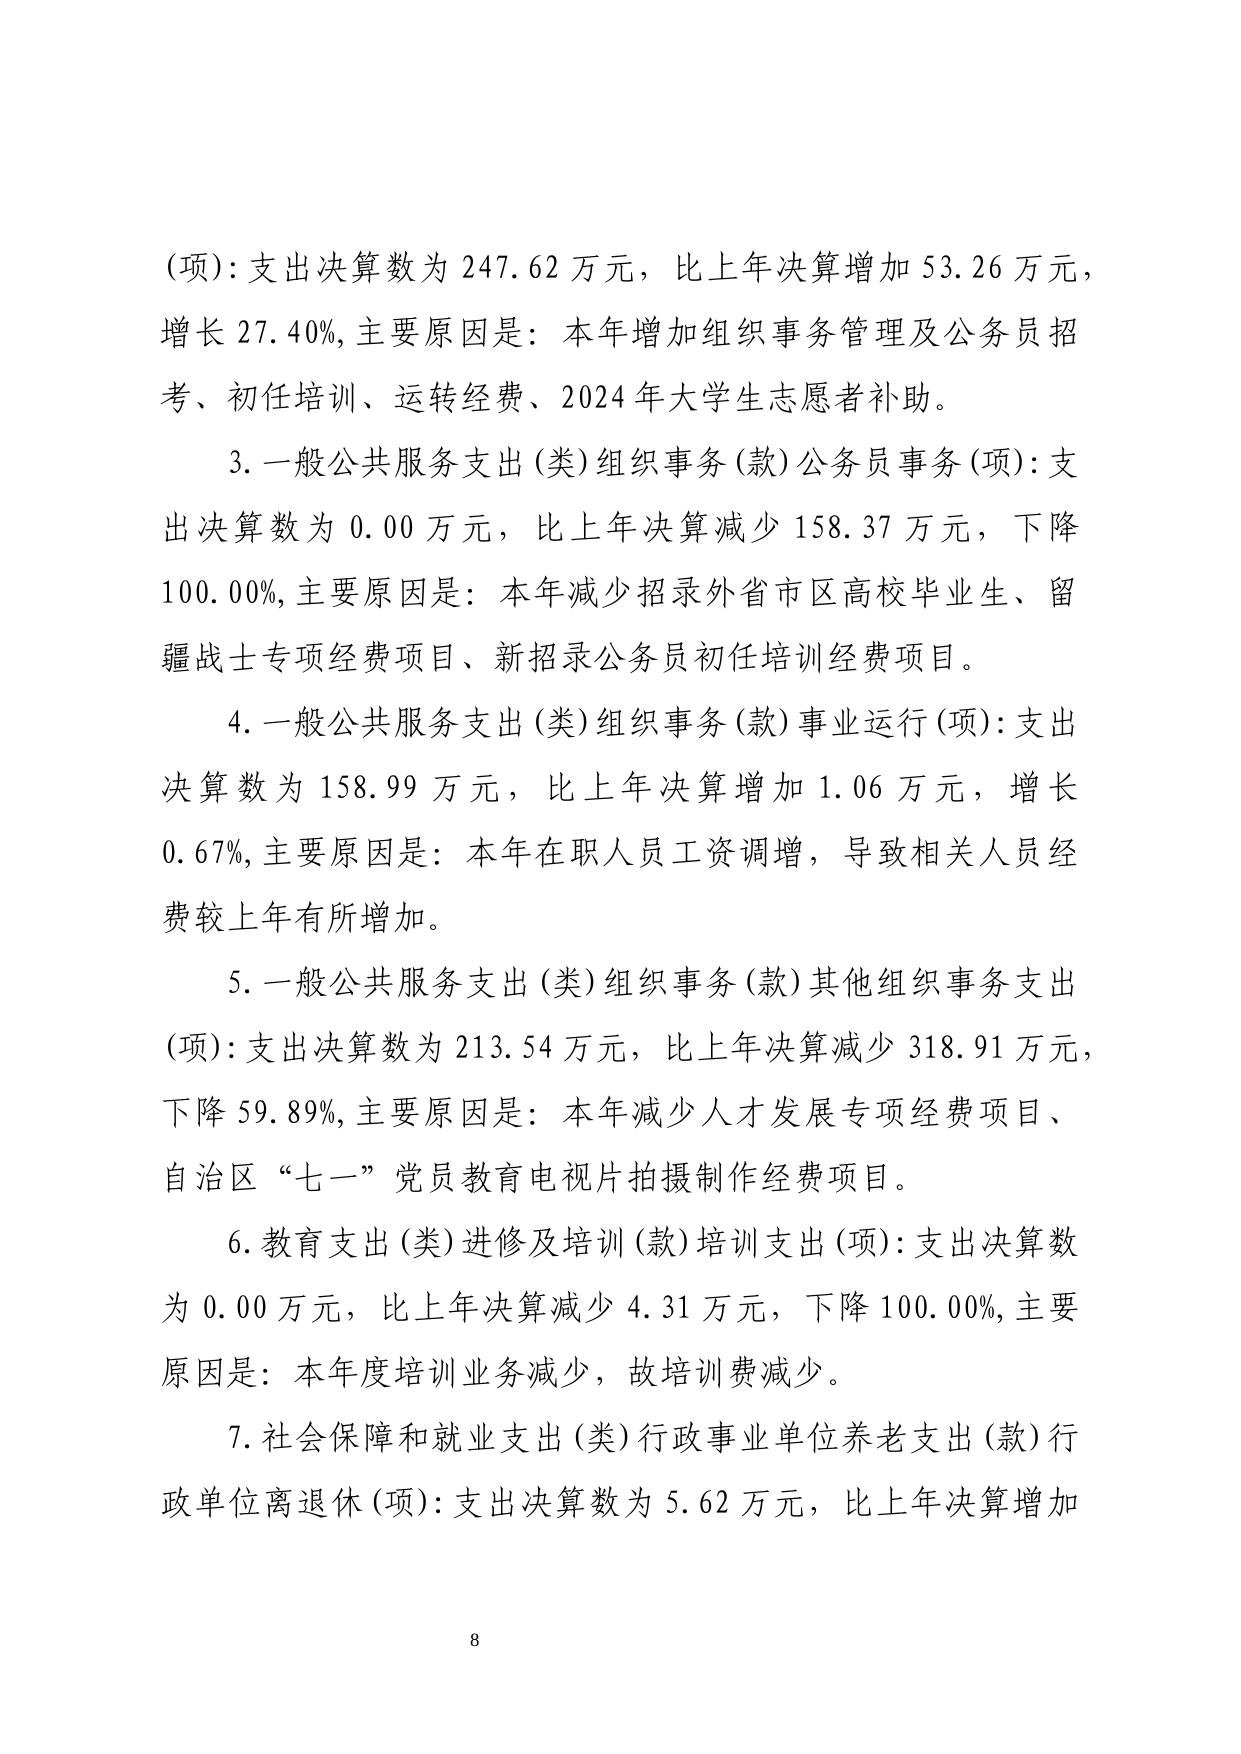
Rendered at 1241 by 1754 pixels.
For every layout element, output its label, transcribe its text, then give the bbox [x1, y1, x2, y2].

text 6.教育支出(类)进修及培训(款)培训支出(项):支出决算数为0.00万元，比上年决算减少4.31万元，下降100.00%,主要原因是：本年度培训业务减少，故培训费减少。 [159, 1208, 1081, 1403]
text 5.一般公共服务支出(类)组织事务(款)其他组织事务支出(项):支出决算数为213.54万元，比上年决算减少318.91万元，下降59.89%,主要原因是：本年减少人才发展专项经费项目、自治区“七一”党员教育电视片拍摄制作经费项目。 [159, 948, 1081, 1208]
text 3.一般公共服务支出(类)组织事务(款)公务员事务(项):支出决算数为0.00万元，比上年决算减少158.37万元，下降100.00%,主要原因是：本年减少招录外省市区高校毕业生、留疆战士专项经费项目、新招录公务员初任培训经费项目。 [159, 428, 1081, 688]
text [159, 1403, 1081, 1533]
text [159, 233, 1081, 428]
text 4.一般公共服务支出(类)组织事务(款)事业运行(项):支出决算数为158.99万元，比上年决算增加1.06万元，增长0.67%,主要原因是：本年在职人员工资调增，导致相关人员经费较上年有所增加。 [159, 688, 1081, 948]
